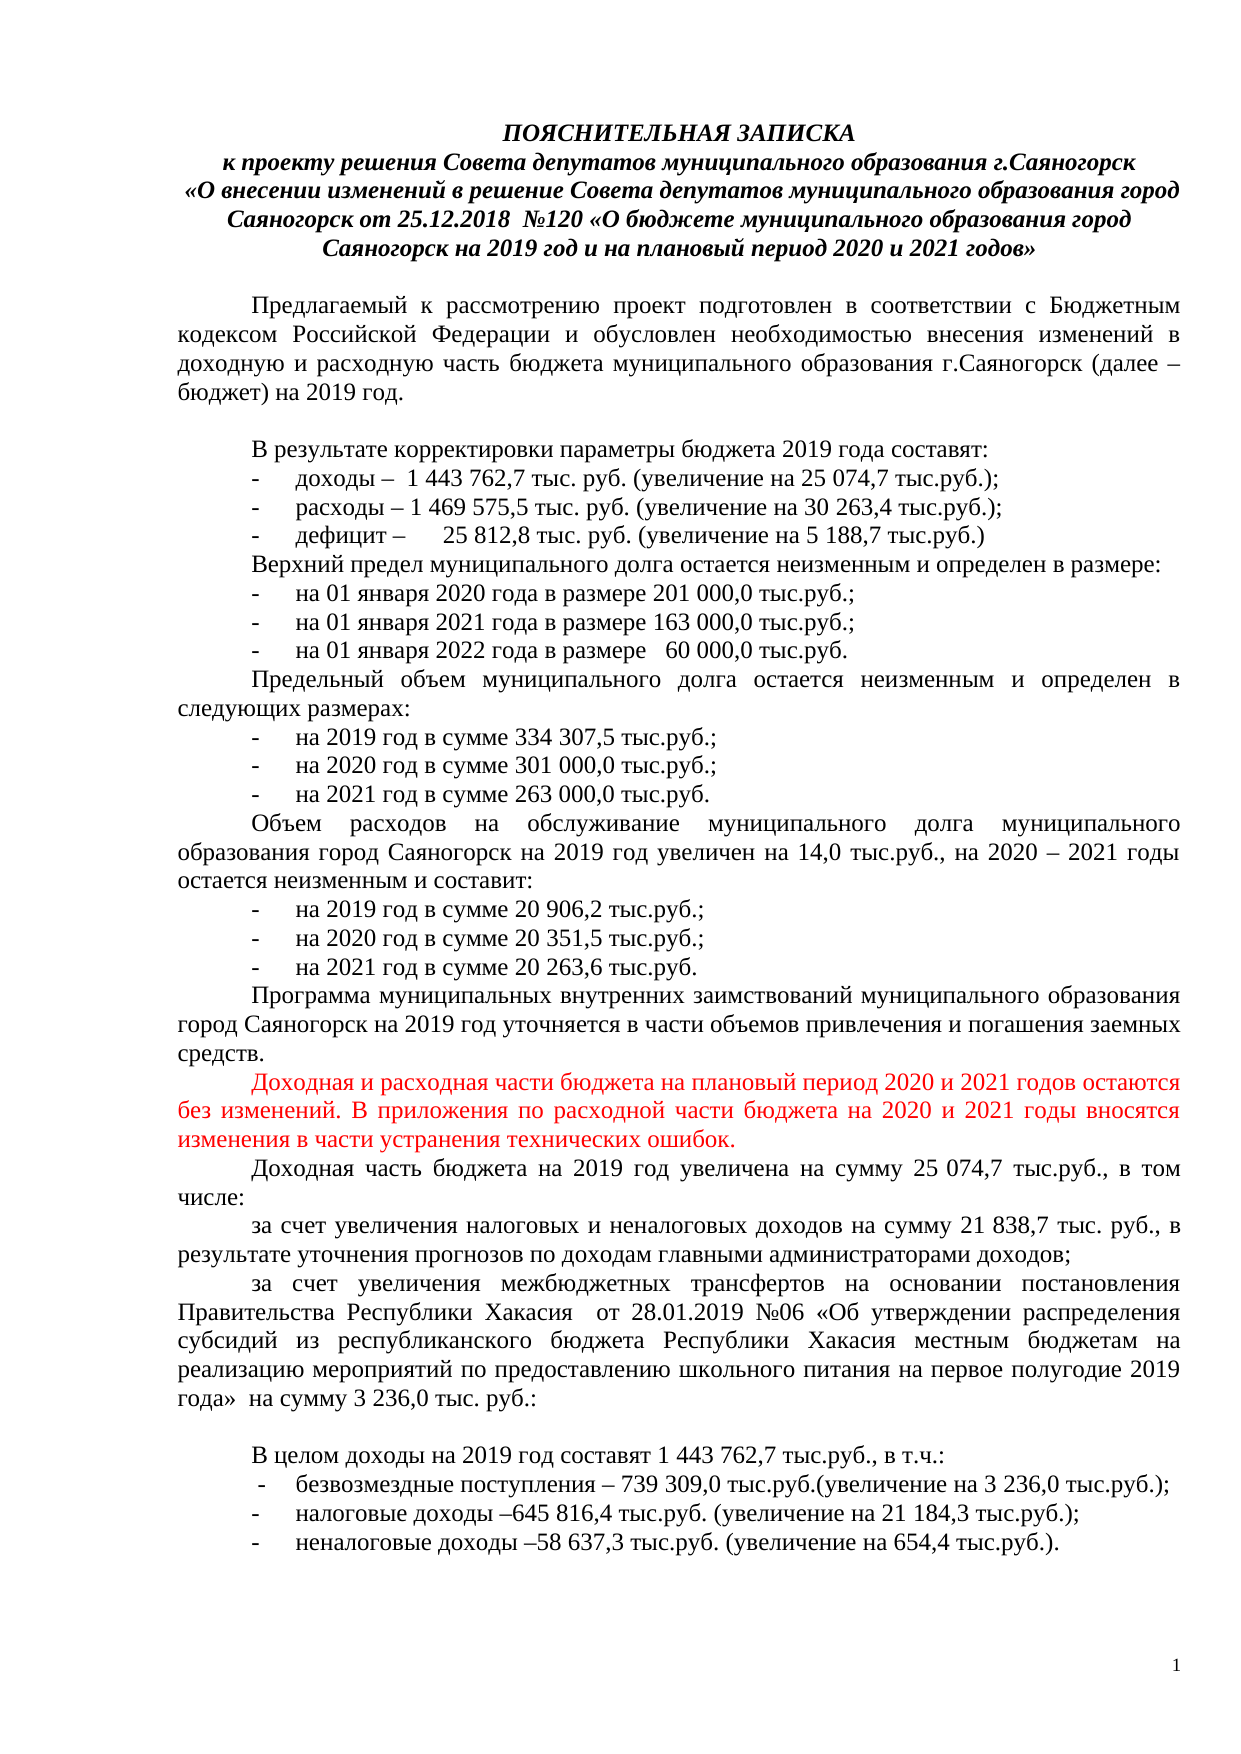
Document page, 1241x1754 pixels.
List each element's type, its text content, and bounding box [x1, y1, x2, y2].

text Доходная часть бюджета на 2019 год увеличена на сумму 25 074,7 тыс.руб., в том числе: [177, 1153, 1181, 1211]
text - на 01 января 2021 года в размере 163 000,0 тыс.руб.; [177, 607, 1181, 636]
text Программа муниципальных внутренних заимствований муниципального образования город Саяногорск на 2019 год уточняется в части объемов привлечения и погашения заемных средств. [177, 981, 1181, 1067]
text - расходы – 1 469 575,5 тыс. руб. (увеличение на 30 263,4 тыс.руб.); [177, 492, 1181, 521]
text «О внесении изменений в решение Совета депутатов муниципального образования город Саяногорск от 25.12.2018 №120 «О бюджете муниципального образования город Саяногорск на 2019 год и на плановый период 2020 и 2021 годов» [177, 176, 1181, 262]
text за счет увеличения налоговых и неналоговых доходов на сумму 21 838,7 тыс. руб., в результате уточнения прогнозов по доходам главными администраторами доходов; [177, 1211, 1181, 1268]
text - на 2021 год в сумме 263 000,0 тыс.руб. [177, 779, 1181, 808]
text Доходная и расходная части бюджета на плановый период 2020 и 2021 годов остаются без изменений. В приложения по расходной части бюджета на 2020 и 2021 годы вносятся изменения в части устранения технических ошибок. [177, 1067, 1181, 1153]
text В результате корректировки параметры бюджета 2019 года составят: [177, 434, 1181, 463]
text В целом доходы на 2019 год составят 1 443 762,7 тыс.руб., в т.ч.: [177, 1441, 1181, 1469]
text Объем расходов на обслуживание муниципального долга муниципального образования город Саяногорск на 2019 год увеличен на 14,0 тыс.руб., на 2020 – 2021 годы остается неизменным и составит: [177, 808, 1181, 894]
text Предлагаемый к рассмотрению проект подготовлен в соответствии с Бюджетным кодексом Российской Федерации и обусловлен необходимостью внесения изменений в доходную и расходную часть бюджета муниципального образования г.Саяногорск (далее – бюджет) на 2019 год. [177, 291, 1181, 406]
text - доходы – 1 443 762,7 тыс. руб. (увеличение на 25 074,7 тыс.руб.); [177, 463, 1181, 492]
text - на 2019 год в сумме 20 906,2 тыс.руб.; [177, 894, 1181, 923]
text - на 01 января 2022 года в размере 60 000,0 тыс.руб. [177, 636, 1181, 664]
text ПОЯСНИТЕЛЬНАЯ ЗАПИСКА [177, 118, 1181, 147]
text - на 01 января 2020 года в размере 201 000,0 тыс.руб.; [177, 578, 1181, 607]
text - на 2019 год в сумме 334 307,5 тыс.руб.; [177, 722, 1181, 751]
text - на 2020 год в сумме 20 351,5 тыс.руб.; [177, 923, 1181, 952]
text Предельный объем муниципального долга остается неизменным и определен в следующих размерах: [177, 664, 1181, 722]
text к проекту решения Совета депутатов муниципального образования г.Саяногорск [177, 147, 1181, 176]
text - дефицит – 25 812,8 тыс. руб. (увеличение на 5 188,7 тыс.руб.) [177, 521, 1181, 549]
text - налоговые доходы –645 816,4 тыс.руб. (увеличение на 21 184,3 тыс.руб.); [177, 1498, 1181, 1527]
text - безвозмездные поступления – 739 309,0 тыс.руб.(увеличение на 3 236,0 тыс.руб.); [177, 1469, 1181, 1498]
text Верхний предел муниципального долга остается неизменным и определен в размере: [177, 549, 1181, 578]
text за счет увеличения межбюджетных трансфертов на основании постановления Правительства Республики Хакасия от 28.01.2019 №06 «Об утверждении распределения субсидий из республиканского бюджета Республики Хакасия местным бюджетам на реализацию мероприятий по предоставлению школьного питания на первое полугодие 2019 года» на сумму 3 236,0 тыс. руб.: [177, 1268, 1181, 1412]
text - на 2020 год в сумме 301 000,0 тыс.руб.; [177, 751, 1181, 779]
text - неналоговые доходы –58 637,3 тыс.руб. (увеличение на 654,4 тыс.руб.). [177, 1527, 1181, 1556]
text - на 2021 год в сумме 20 263,6 тыс.руб. [177, 952, 1181, 981]
